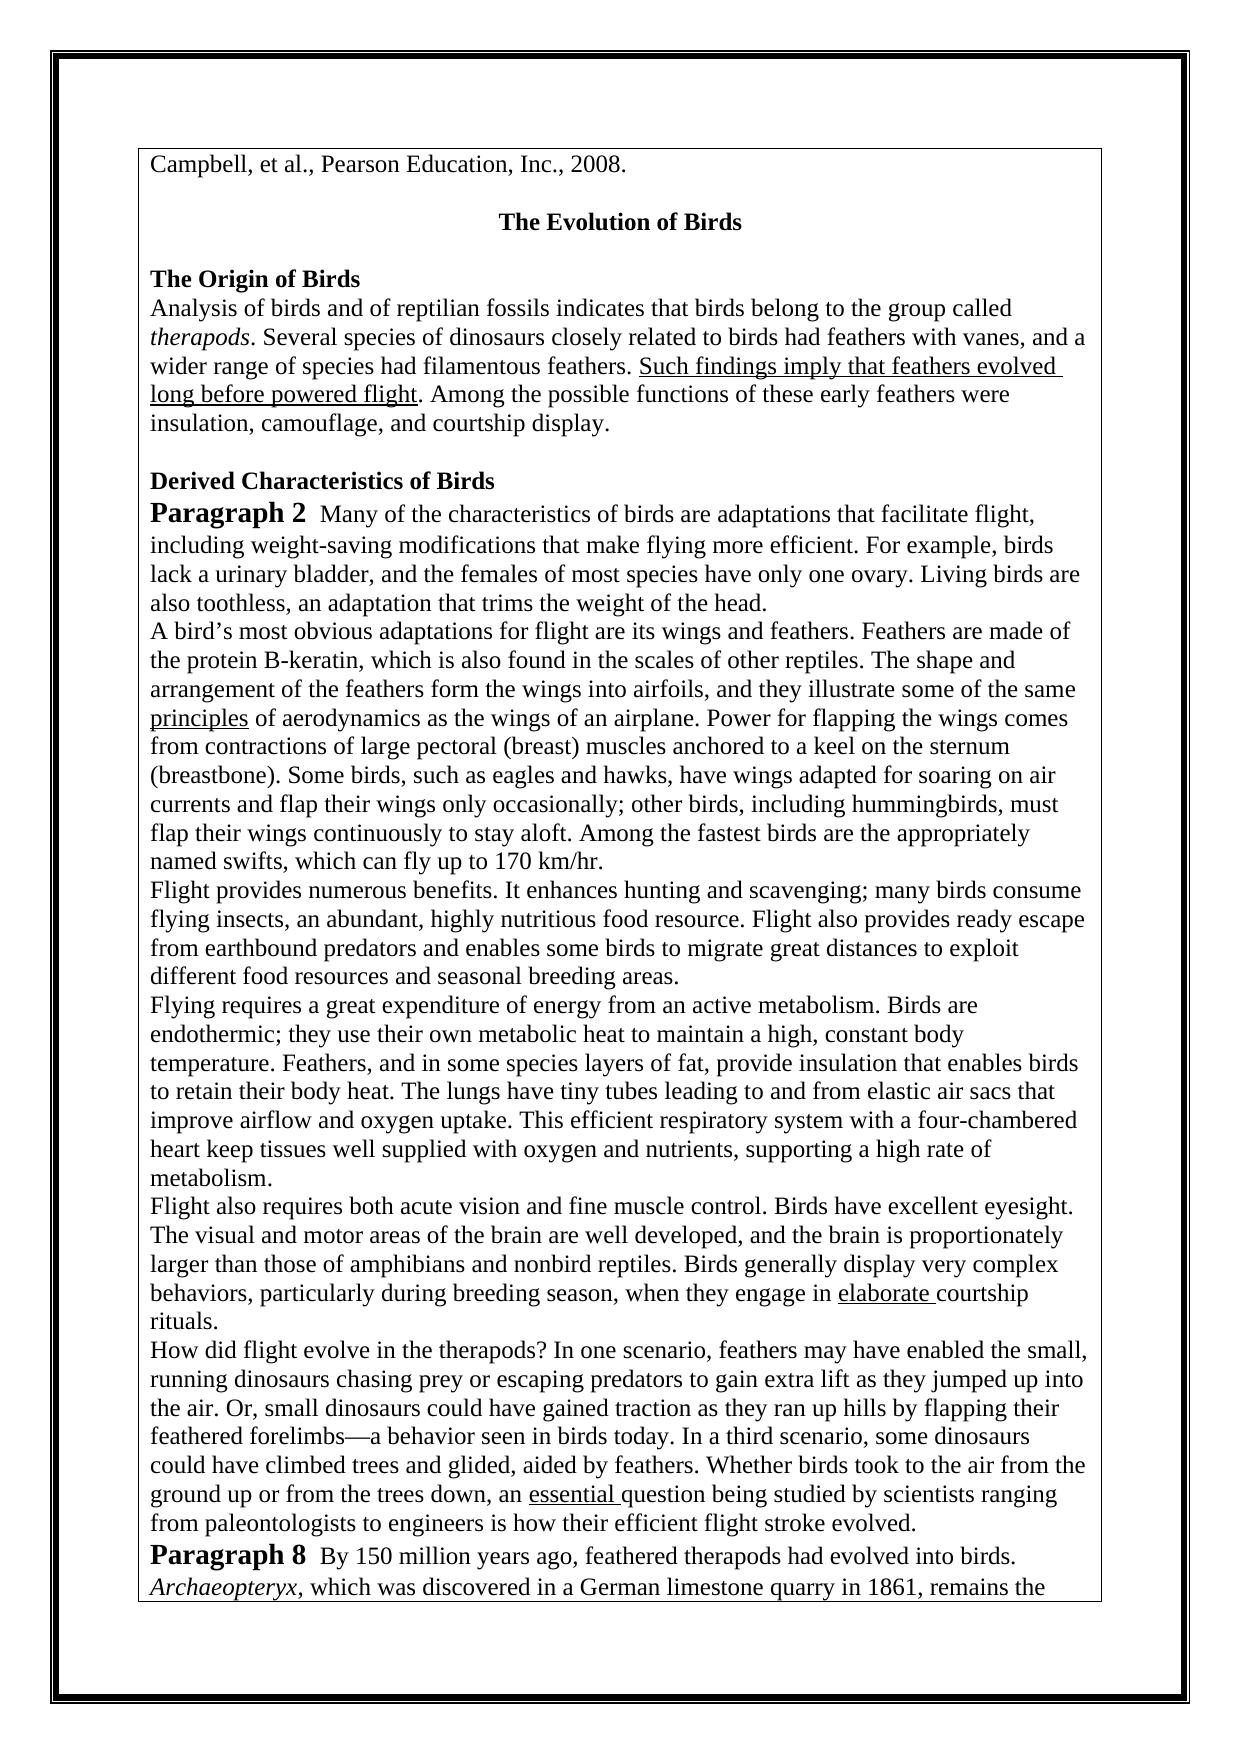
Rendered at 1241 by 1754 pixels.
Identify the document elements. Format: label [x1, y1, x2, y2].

table_header [139, 149, 1101, 1601]
